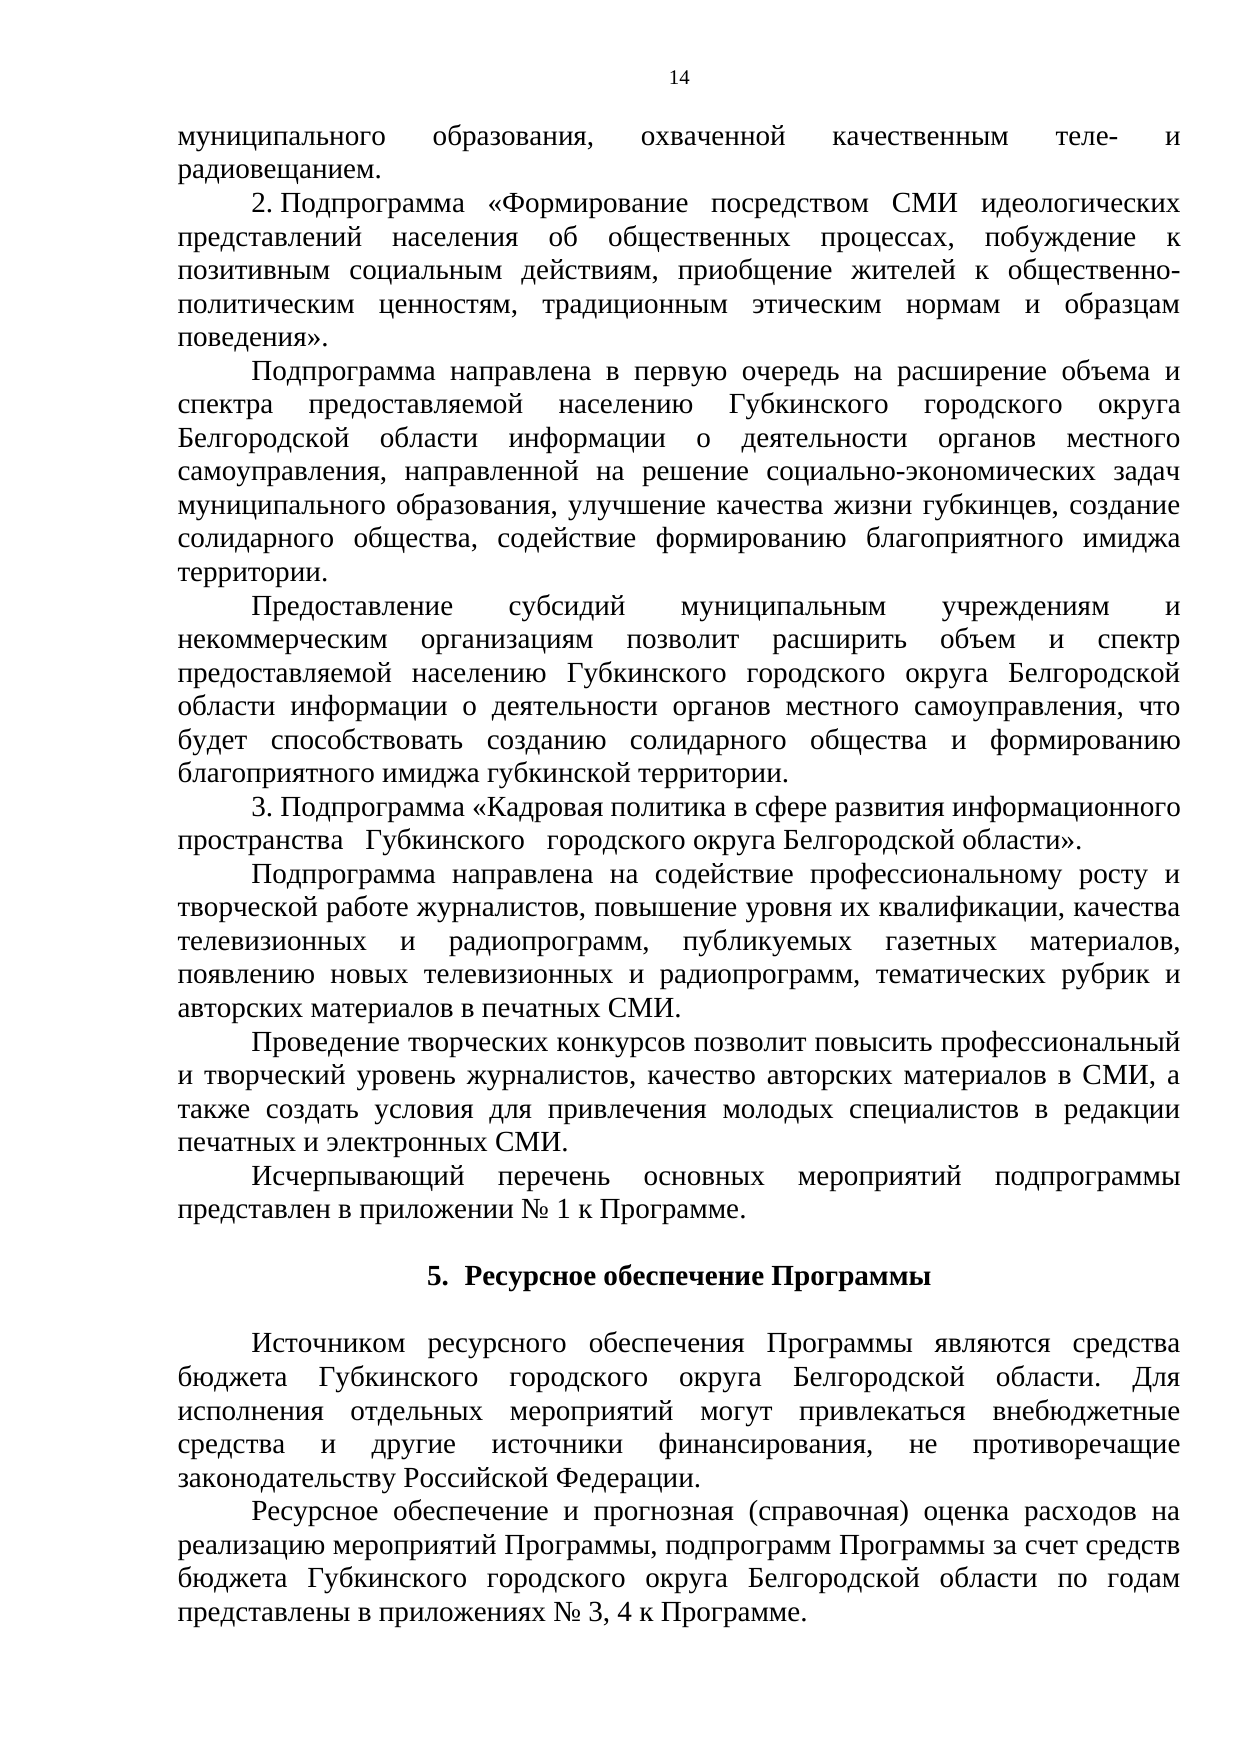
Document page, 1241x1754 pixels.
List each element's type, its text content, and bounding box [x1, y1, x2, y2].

text Подпрограмма направлена в первую очередь на расширение объема и спектра предоставляемой населению Губкинского городского округа Белгородской области информации о деятельности органов местного самоуправления, направленной на решение социально-экономических задач муниципального образования, улучшение качества жизни губкинцев, создание солидарного общества, содействие формированию благоприятного имиджа территории. [177, 353, 1181, 588]
list Ресурсное обеспечение Программы [177, 1258, 1181, 1292]
text 3. Подпрограмма «Кадровая политика в сфере развития информационного пространства Губкинского городского округа Белгородской области». [177, 789, 1181, 856]
text 2. Подпрограмма «Формирование посредством СМИ идеологических представлений населения об общественных процессах, побуждение к позитивным социальным действиям, приобщение жителей к общественно-политическим ценностям, традиционным этическим нормам и образцам поведения». [177, 185, 1181, 353]
text Источником ресурсного обеспечения Программы являются средства бюджета Губкинского городского округа Белгородской области. Для исполнения отдельных мероприятий могут привлекаться внебюджетные средства и другие источники финансирования, не противоречащие законодательству Российской Федерации. [177, 1326, 1181, 1493]
text Подпрограмма направлена на содействие профессиональному росту и творческой работе журналистов, повышение уровня их квалификации, качества телевизионных и радиопрограмм, публикуемых газетных материалов, появлению новых телевизионных и радиопрограмм, тематических рубрик и авторских материалов в печатных СМИ. [177, 856, 1181, 1024]
text Исчерпывающий перечень основных мероприятий подпрограммы представлен в приложении № 1 к Программе. [177, 1158, 1181, 1225]
text Проведение творческих конкурсов позволит повысить профессиональный и творческий уровень журналистов, качество авторских материалов в СМИ, а также создать условия для привлечения молодых специалистов в редакции печатных и электронных СМИ. [177, 1024, 1181, 1158]
text Предоставление субсидий муниципальным учреждениям и некоммерческим организациям позволит расширить объем и спектр предоставляемой населению Губкинского городского округа Белгородской области информации о деятельности органов местного самоуправления, что будет способствовать созданию солидарного общества и формированию благоприятного имиджа губкинской территории. [177, 588, 1181, 789]
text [177, 118, 1181, 185]
text Ресурсное обеспечение и прогнозная (справочная) оценка расходов на реализацию мероприятий Программы, подпрограмм Программы за счет средств бюджета Губкинского городского округа Белгородской области по годам представлены в приложениях № 3, 4 к Программе. [177, 1493, 1181, 1627]
